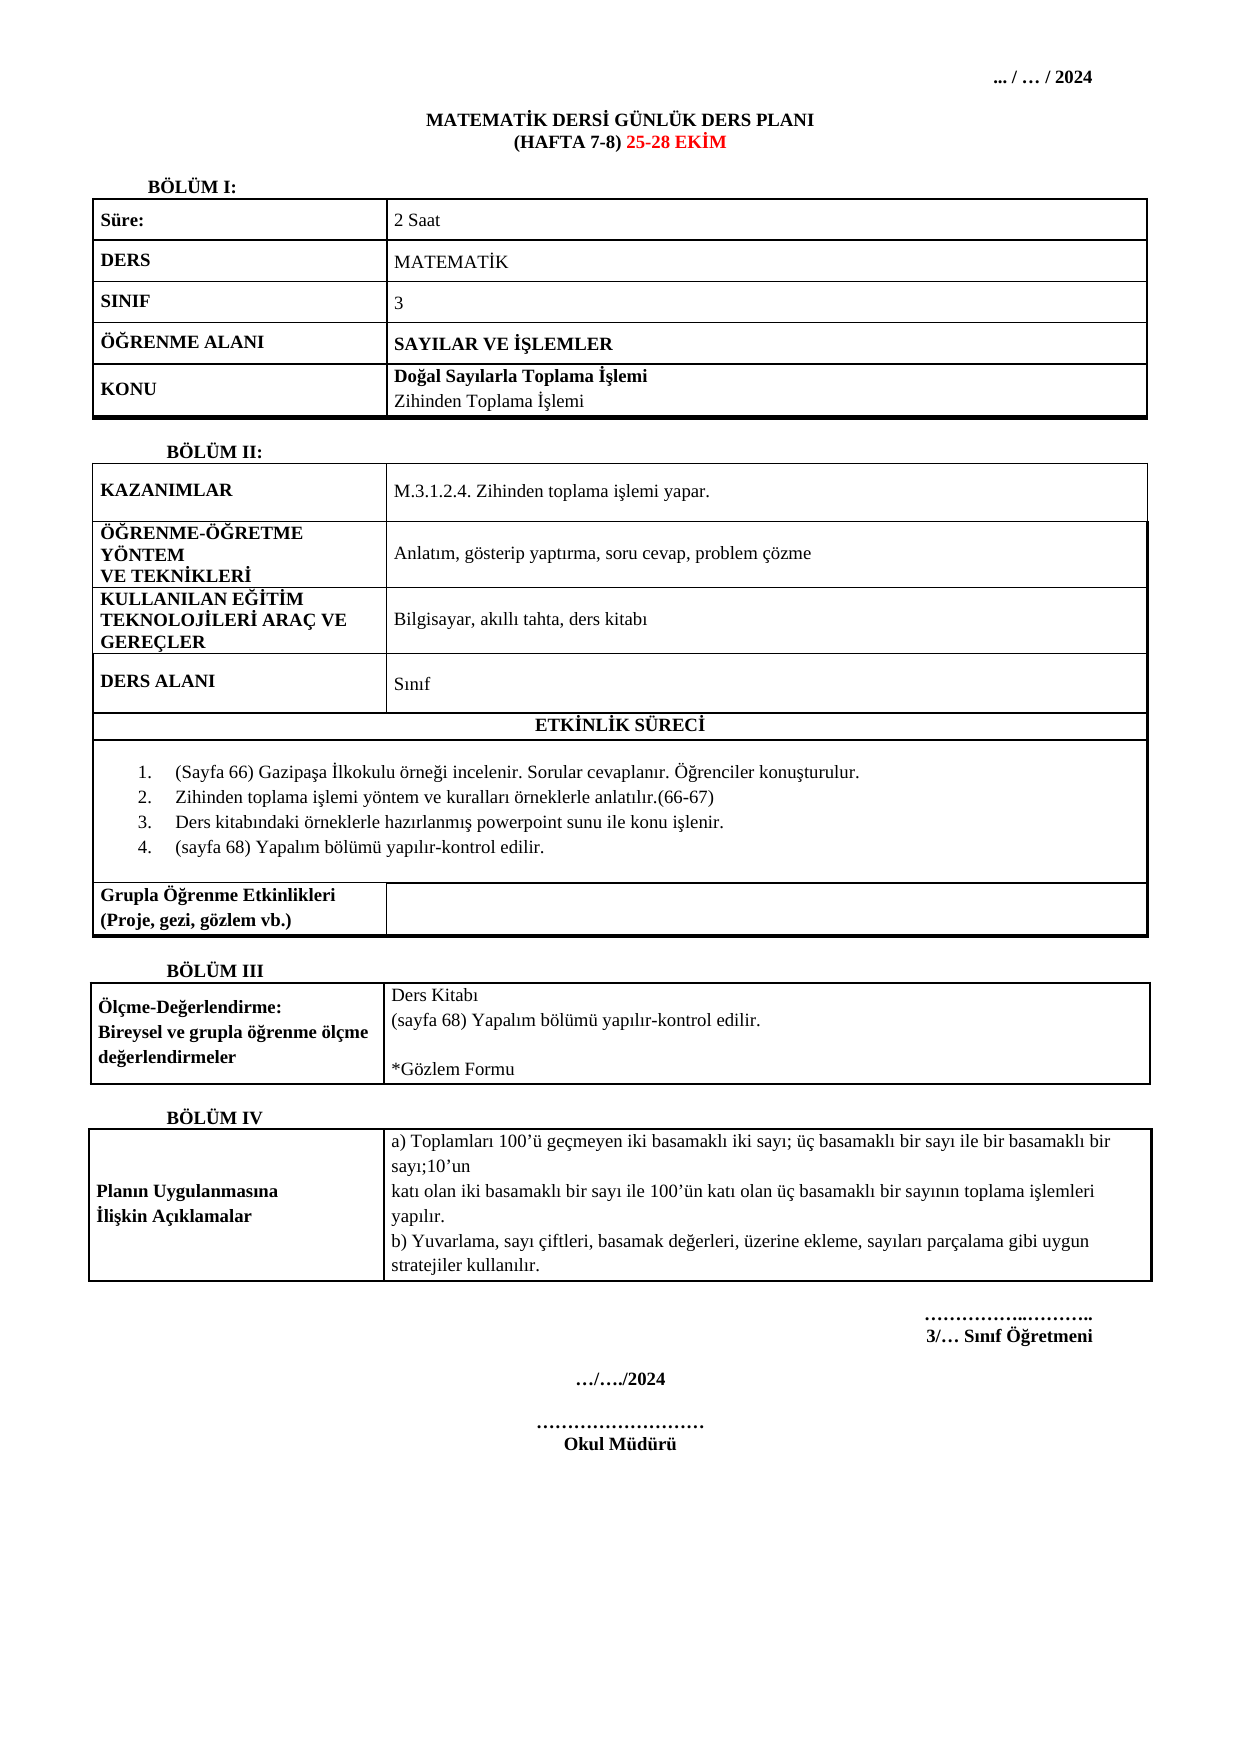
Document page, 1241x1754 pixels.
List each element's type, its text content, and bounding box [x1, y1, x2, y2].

text BÖLÜM II: [148, 441, 1093, 462]
table_cell SINIF [94, 282, 386, 322]
text Okul Müdürü [148, 1432, 1093, 1454]
table_cell ETKİNLİK SÜRECİ [94, 714, 1146, 739]
table_cell DERS [94, 241, 386, 281]
table_header Ölçme-Değerlendirme: Bireysel ve grupla öğrenme ölçme değerlendirmeler [92, 984, 383, 1083]
text 3/… Sınıf Öğretmeni [148, 1325, 1093, 1346]
table_cell Bilgisayar, akıllı tahta, ders kitabı [387, 588, 1146, 652]
table_cell DERS ALANI [94, 654, 386, 712]
text MATEMATİK DERSİ GÜNLÜK DERS PLANI [148, 109, 1093, 131]
table_cell KONU [94, 365, 386, 415]
table_cell 3 [388, 282, 1146, 322]
subtitle BÖLÜM III [148, 960, 1093, 982]
text ... / … / 2024 [148, 66, 1093, 87]
table_cell Sınıf [387, 654, 1146, 712]
table_cell ÖĞRENME-ÖĞRETME YÖNTEM VE TEKNİKLERİ [93, 522, 386, 587]
table_cell ÖĞRENME ALANI [94, 323, 386, 363]
table_cell MATEMATİK [388, 241, 1146, 281]
table_cell SAYILAR VE İŞLEMLER [388, 323, 1146, 363]
table_header a) Toplamları 100’ü geçmeyen iki basamaklı iki sayı; üç basamaklı bir sayı ile bir basamaklı bir sayı;10’un katı olan iki basamaklı bir sayı ile 100’ün katı olan üç basamaklı bir sayının toplama işlemleri yapılır. b) Yuvarlama, sayı çiftleri, basamak değerleri, üzerine ekleme, sayıları parçalama gibi uygun stratejiler kullanılır. [385, 1130, 1150, 1279]
table_cell Doğal Sayılarla Toplama İşlemi Zihinden Toplama İşlemi [388, 365, 1146, 415]
table_header Ders Kitabı (sayfa 68) Yapalım bölümü yapılır-kontrol edilir. *Gözlem Formu [385, 984, 1149, 1083]
table_cell Grupla Öğrenme Etkinlikleri (Proje, gezi, gözlem vb.) [94, 883, 386, 934]
subtitle BÖLÜM IV [148, 1107, 1093, 1128]
table_header KAZANIMLAR [93, 464, 386, 521]
table_cell (Sayfa 66) Gazipaşa İlkokulu örneği incelenir. Sorular cevaplanır. Öğrenciler konuşturulur. Zihinden toplama işlemi yöntem ve kuralları örneklerle anlatılır.(66-67) Ders kitabındaki örneklerle hazırlanmış powerpoint sunu ile konu işlenir. (sayfa 68) Yapalım bölümü yapılır-kontrol edilir. [94, 741, 1146, 882]
table_cell [387, 884, 1146, 934]
table_cell Anlatım, gösterip yaptırma, soru cevap, problem çözme [387, 522, 1146, 587]
table_cell KULLANILAN EĞİTİM TEKNOLOJİLERİ ARAÇ VE GEREÇLER [93, 588, 386, 652]
text (HAFTA 7-8) 25-28 EKİM [148, 131, 1093, 152]
table_header M.3.1.2.4. Zihinden toplama işlemi yapar. [387, 464, 1147, 521]
text ……………..……….. [148, 1303, 1093, 1325]
table_header Planın Uygulanmasına İlişkin Açıklamalar [90, 1130, 383, 1279]
text BÖLÜM I: [148, 176, 1093, 198]
table_header 2 Saat [388, 200, 1146, 239]
table_header Süre: [94, 200, 386, 239]
text …/…./2024 [148, 1368, 1093, 1389]
text ……………………… [148, 1411, 1093, 1432]
